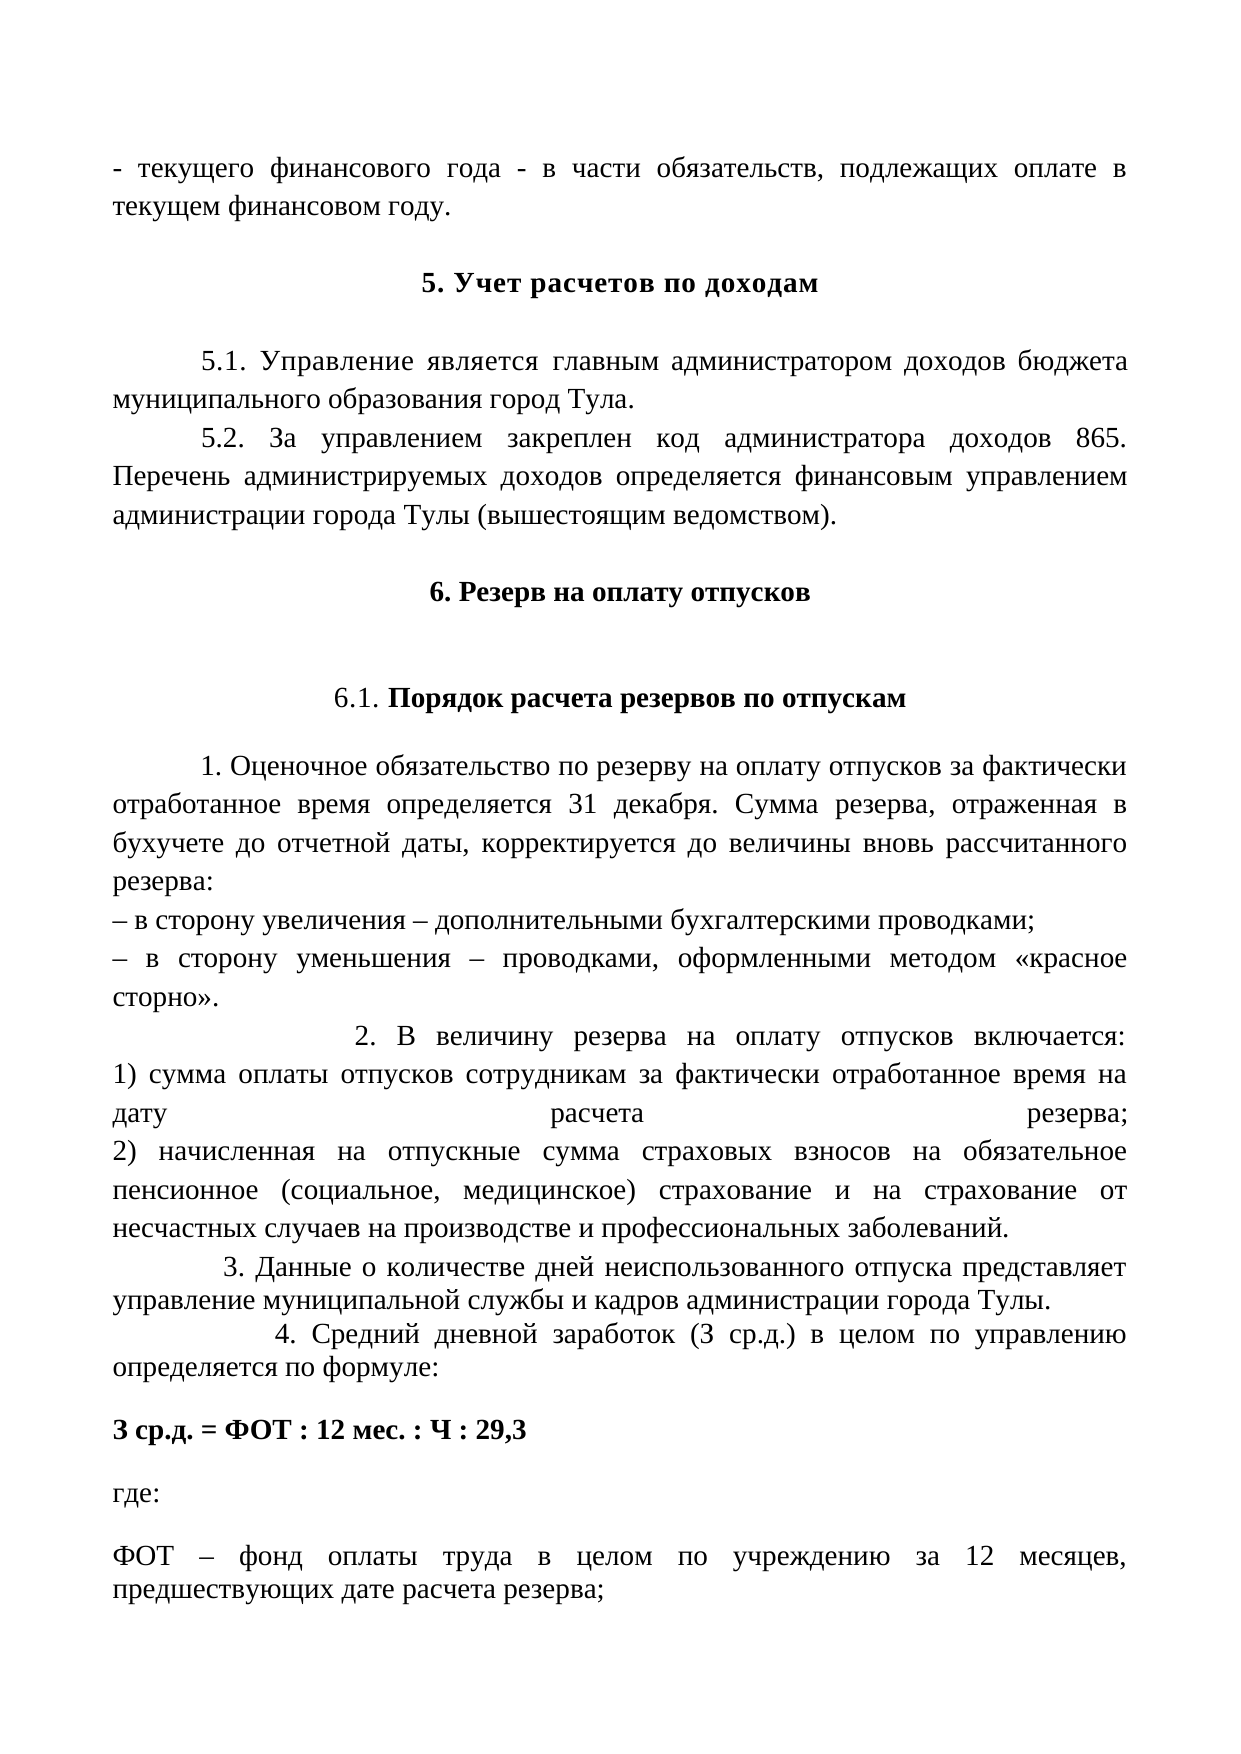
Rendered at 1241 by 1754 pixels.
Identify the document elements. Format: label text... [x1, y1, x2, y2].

text З ср.д. = ФОТ : 12 мес. : Ч : 29,3 [112, 1412, 1128, 1446]
text – в сторону уменьшения – проводками, оформленными методом «красное сторно». [112, 941, 1128, 1013]
text 2. В величину резерва на оплату отпусков включается: 1) сумма оплаты отпусков сотрудникам за фактически отработанное время на дату расчета резерва; 2) начисленная на отпускные сумма страховых взносов на обязательное пенсионное (социальное, медицинское) страхование и на страхование от несчастных случаев на производстве и профессиональных заболеваний. [112, 1018, 1128, 1244]
text 6.1. Порядок расчета резервов по отпускам [112, 680, 1128, 714]
text - текущего финансового года - в части обязательств, подлежащих оплате в текущем финансовом году. [112, 150, 1128, 222]
text где: [112, 1475, 1128, 1508]
text 5.1. Управление является главным администратором доходов бюджета муниципального образования город Тула. [112, 343, 1128, 415]
text 5.2. За управлением закреплен код администратора доходов 865. Перечень администрируемых доходов определяется финансовым управлением администрации города Тулы (вышестоящим ведомством). [112, 420, 1128, 530]
text 6. Резерв на оплату отпусков [112, 574, 1128, 607]
text – в сторону увеличения – дополнительными бухгалтерскими проводками; [112, 902, 1128, 936]
text 5. Учет расчетов по доходам [112, 266, 1128, 299]
text 1. Оценочное обязательство по резерву на оплату отпусков за фактически отработанное время определяется 31 декабря. Сумма резерва, отраженная в бухучете до отчетной даты, корректируется до величины вновь рассчитанного резерва: [112, 748, 1128, 897]
text 4. Средний дневной заработок (З ср.д.) в целом по управлению определяется по формуле: [112, 1316, 1128, 1383]
text 3. Данные о количестве дней неиспользованного отпуска представляет управление муниципальной службы и кадров администрации города Тулы. [112, 1249, 1128, 1316]
text ФОТ – фонд оплаты труда в целом по учреждению за 12 месяцев, предшествующих дате расчета резерва; [112, 1538, 1128, 1605]
